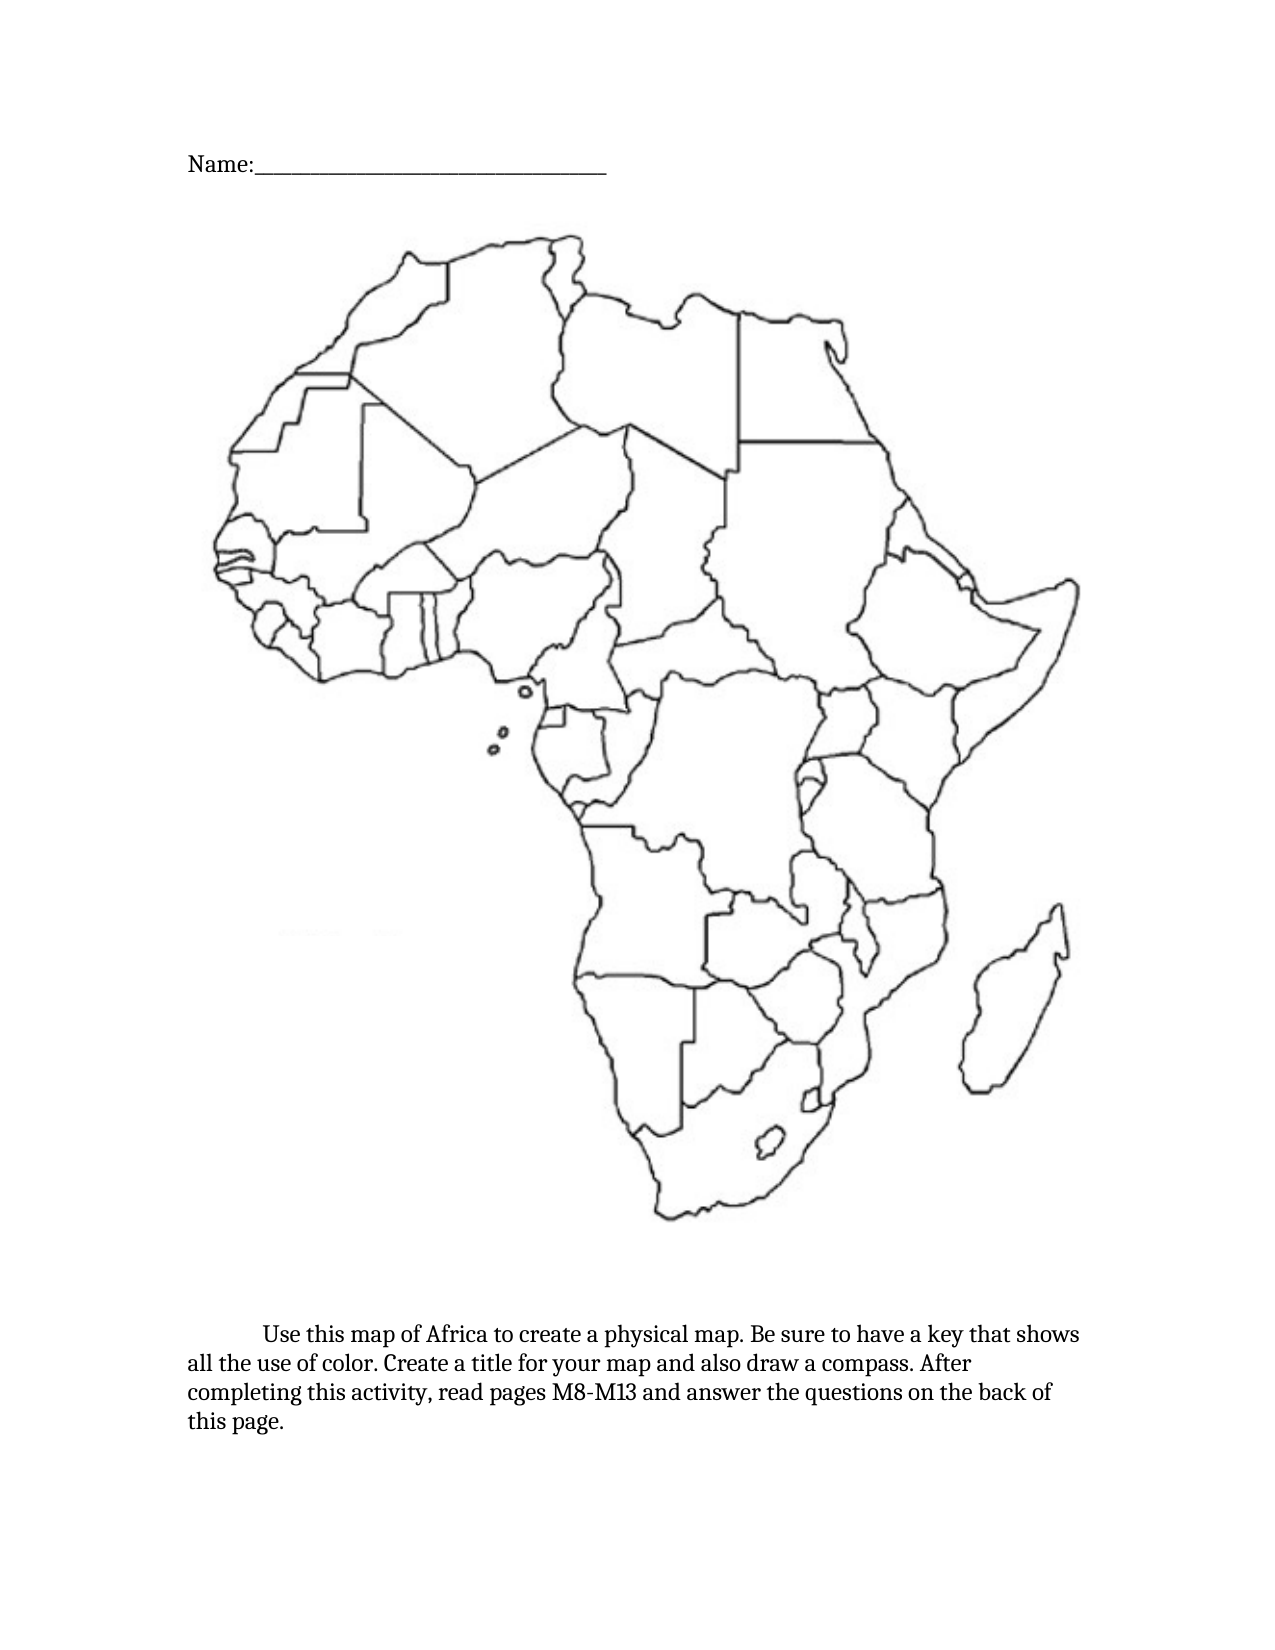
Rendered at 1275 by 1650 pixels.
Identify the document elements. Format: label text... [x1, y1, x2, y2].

picture [187, 207, 1088, 1234]
text Name:______________________________________ [187, 150, 1087, 179]
text Use this map of Africa to create a physical map. Be sure to have a key that shows all the use of color. Create a title for your map and also draw a compass. After completing this activity, read pages M8-M13 and answer the questions on the back of this page. [187, 1320, 1087, 1435]
